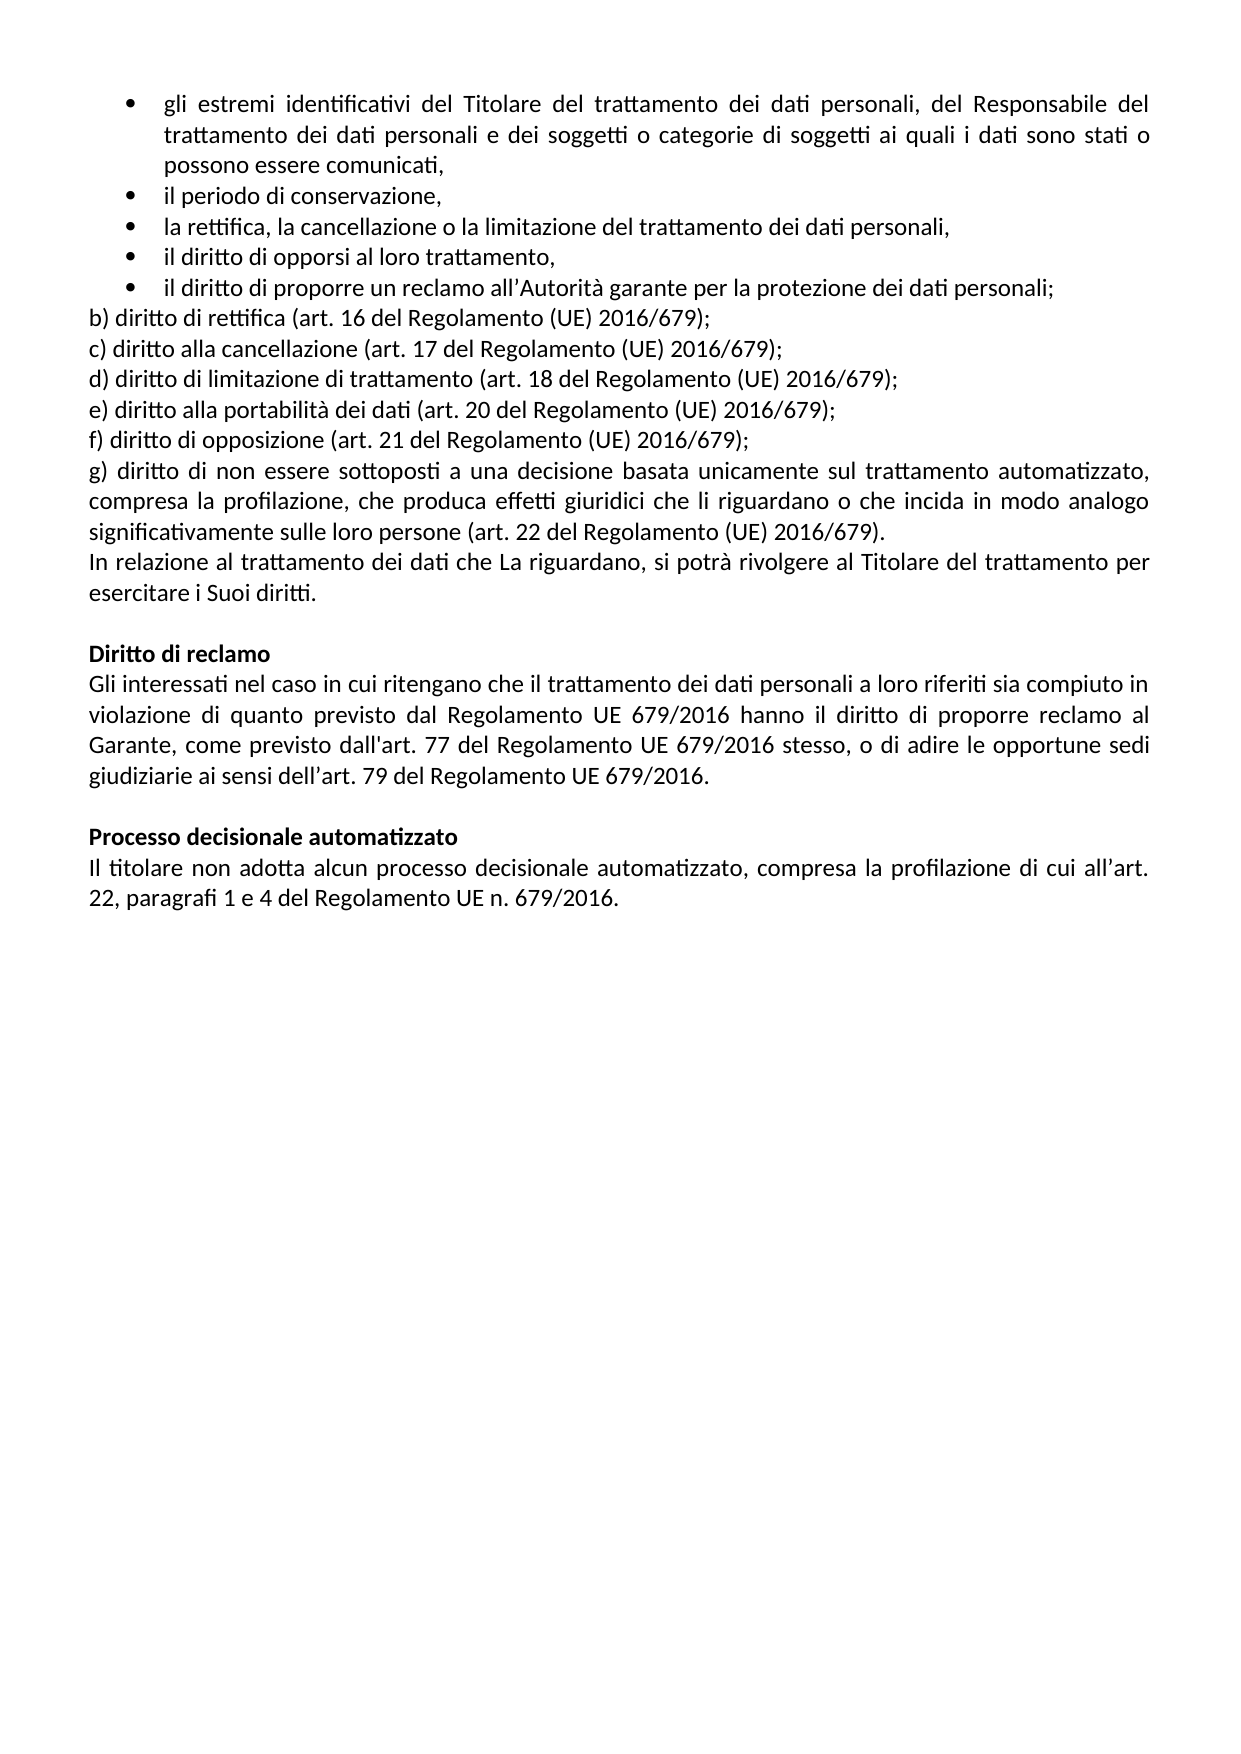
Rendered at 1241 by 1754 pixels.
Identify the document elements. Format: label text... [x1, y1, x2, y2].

text Processo decisionale automatizzato [89, 821, 1152, 852]
text d) diritto di limitazione di trattamento (art. 18 del Regolamento (UE) 2016/679); [89, 363, 1152, 394]
list la rettifica, la cancellazione o la limitazione del trattamento dei dati personali, [126, 211, 1152, 241]
text g) diritto di non essere sottoposti a una decisione basata unicamente sul trattamento automatizzato, compresa la profilazione, che produca effetti giuridici che li riguardano o che incida in modo analogo significativamente sulle loro persone (art. 22 del Regolamento (UE) 2016/679). [89, 455, 1152, 546]
text Il titolare non adotta alcun processo decisionale automatizzato, compresa la profilazione di cui all’art. 22, paragrafi 1 e 4 del Regolamento UE n. 679/2016. [89, 852, 1152, 913]
list gli estremi identificativi del Titolare del trattamento dei dati personali, del Responsabile del trattamento dei dati personali e dei soggetti o categorie di soggetti ai quali i dati sono stati o possono essere comunicati, [126, 89, 1152, 180]
list il periodo di conservazione, [126, 180, 1152, 211]
text b) diritto di rettifica (art. 16 del Regolamento (UE) 2016/679); [89, 302, 1152, 333]
text f) diritto di opposizione (art. 21 del Regolamento (UE) 2016/679); [89, 424, 1152, 455]
text c) diritto alla cancellazione (art. 17 del Regolamento (UE) 2016/679); [89, 333, 1152, 363]
text Gli interessati nel caso in cui ritengano che il trattamento dei dati personali a loro riferiti sia compiuto in violazione di quanto previsto dal Regolamento UE 679/2016 hanno il diritto di proporre reclamo al Garante, come previsto dall'art. 77 del Regolamento UE 679/2016 stesso, o di adire le opportune sedi giudiziarie ai sensi dell’art. 79 del Regolamento UE 679/2016. [89, 668, 1152, 791]
text In relazione al trattamento dei dati che La riguardano, si potrà rivolgere al Titolare del trattamento per esercitare i Suoi diritti. [89, 546, 1152, 607]
text e) diritto alla portabilità dei dati (art. 20 del Regolamento (UE) 2016/679); [89, 394, 1152, 424]
list il diritto di proporre un reclamo all’Autorità garante per la protezione dei dati personali; [126, 272, 1152, 302]
list il diritto di opporsi al loro trattamento, [126, 241, 1152, 272]
text Diritto di reclamo [89, 638, 1152, 668]
